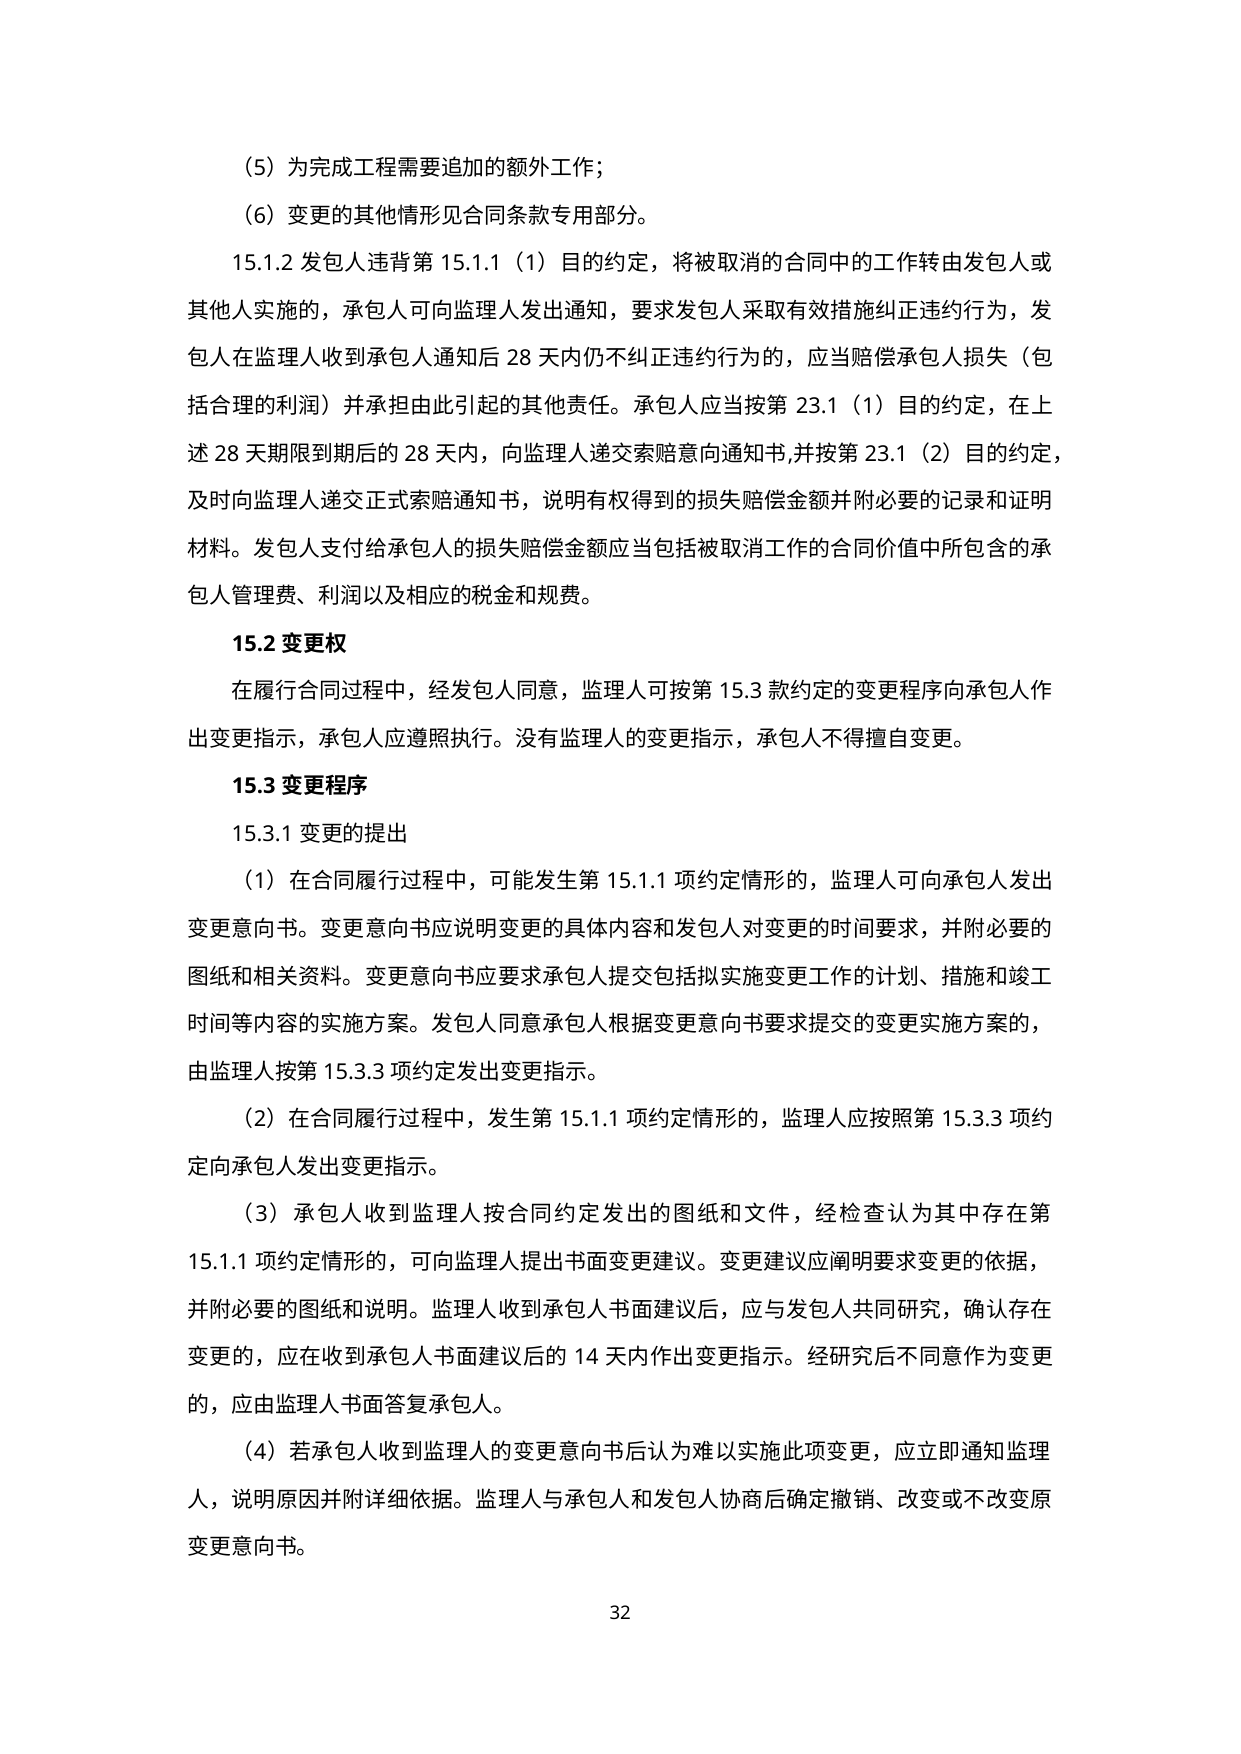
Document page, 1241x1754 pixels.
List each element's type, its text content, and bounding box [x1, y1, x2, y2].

text 15.1.2 发包人违背第 15.1.1（1）目的约定，将被取消的合同中的工作转由发包人或其他人实施的，承包人可向监理人发出通知，要求发包人采取有效措施纠正违约行为，发包人在监理人收到承包人通知后 28 天内仍不纠正违约行为的，应当赔偿承包人损失（包括合理的利润）并承担由此引起的其他责任。承包人应当按第 23.1（1）目的约定，在上述 28 天期限到期后的 28 天内，向监理人递交索赔意向通知书,并按第 23.1（2）目的约定，及时向监理人递交正式索赔通知书，说明有权得到的损失赔偿金额并附必要的记录和证明材料。发包人支付给承包人的损失赔偿金额应当包括被取消工作的合同价值中所包含的承包人管理费、利润以及相应的税金和规费。 [187, 245, 1053, 610]
text （2）在合同履行过程中，发生第 15.1.1 项约定情形的，监理人应按照第 15.3.3 项约定向承包人发出变更指示。 [187, 1101, 1053, 1181]
text （3）承包人收到监理人按合同约定发出的图纸和文件，经检查认为其中存在第 15.1.1 项约定情形的，可向监理人提出书面变更建议。变更建议应阐明要求变更的依据，并附必要的图纸和说明。监理人收到承包人书面建议后，应与发包人共同研究，确认存在变更的，应在收到承包人书面建议后的 14 天内作出变更指示。经研究后不同意作为变更的，应由监理人书面答复承包人。 [187, 1196, 1053, 1418]
text 15.2 变更权 [187, 626, 1053, 657]
text （1）在合同履行过程中，可能发生第 15.1.1 项约定情形的，监理人可向承包人发出变更意向书。变更意向书应说明变更的具体内容和发包人对变更的时间要求，并附必要的图纸和相关资料。变更意向书应要求承包人提交包括拟实施变更工作的计划、措施和竣工时间等内容的实施方案。发包人同意承包人根据变更意向书要求提交的变更实施方案的，由监理人按第15.3.3 项约定发出变更指示。 [187, 863, 1053, 1085]
text 在履行合同过程中，经发包人同意，监理人可按第 15.3 款约定的变更程序向承包人作出变更指示，承包人应遵照执行。没有监理人的变更指示，承包人不得擅自变更。 [187, 673, 1053, 752]
text 15.3 变更程序 [187, 768, 1053, 800]
text 15.3.1 变更的提出 [187, 816, 1053, 848]
text （5）为完成工程需要追加的额外工作； [187, 150, 1053, 182]
text （4）若承包人收到监理人的变更意向书后认为难以实施此项变更，应立即通知监理人，说明原因并附详细依据。监理人与承包人和发包人协商后确定撤销、改变或不改变原变更意向书。 [187, 1434, 1053, 1561]
text （6）变更的其他情形见合同条款专用部分。 [187, 198, 1053, 229]
